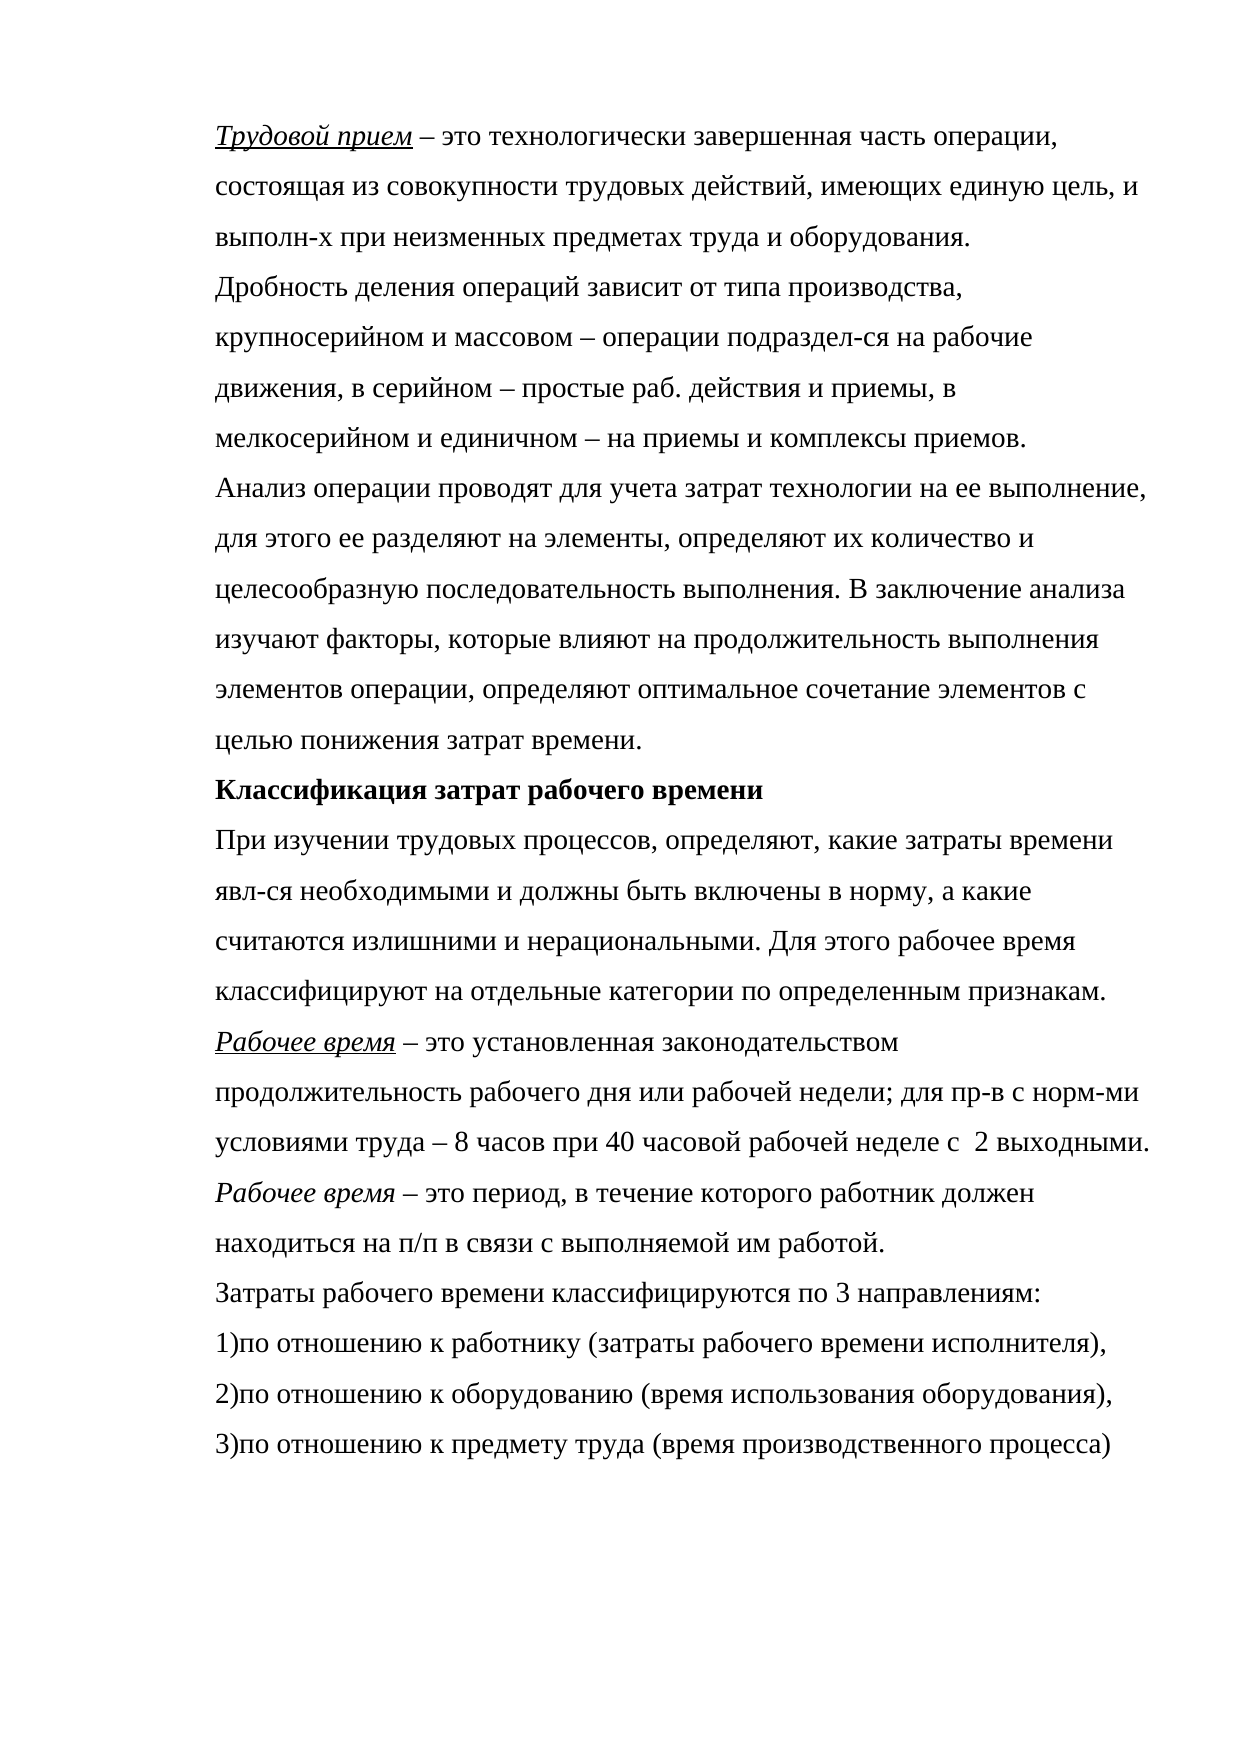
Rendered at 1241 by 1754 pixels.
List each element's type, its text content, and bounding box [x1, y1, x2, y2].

text Рабочее время – это период, в течение которого работник должен находиться на п/п в связи с выполняемой им работой. [215, 1175, 1152, 1258]
text Затраты рабочего времени классифицируются по 3 направлениям: [215, 1275, 1152, 1309]
text При изучении трудовых процессов, определяют, какие затраты времени явл-ся необходимыми и должны быть включены в норму, а какие считаются излишними и нерациональными. Для этого рабочее время классифицируют на отдельные категории по определенным признакам. [215, 822, 1152, 1007]
text Дробность деления операций зависит от типа производства, крупносерийном и массовом – операции подраздел-ся на рабочие движения, в серийном – простые раб. действия и приемы, в мелкосерийном и единичном – на приемы и комплексы приемов. [215, 269, 1152, 453]
text 2)по отношению к оборудованию (время использования оборудования), [215, 1376, 1152, 1409]
text Анализ операции проводят для учета затрат технологии на ее выполнение, для этого ее разделяют на элементы, определяют их количество и целесообразную последовательность выполнения. В заключение анализа изучают факторы, которые влияют на продолжительность выполнения элементов операции, определяют оптимальное сочетание элементов с целью понижения затрат времени. [215, 470, 1152, 755]
text Рабочее время – это установленная законодательством продолжительность рабочего дня или рабочей недели; для пр-в с норм-ми условиями труда – 8 часов при 40 часовой рабочей неделе с 2 выходными. [215, 1024, 1152, 1158]
subtitle Классификация затрат рабочего времени [215, 772, 1152, 806]
text 1)по отношению к работнику (затраты рабочего времени исполнителя), [215, 1326, 1152, 1359]
text 3)по отношению к предмету труда (время производственного процесса) [215, 1426, 1152, 1460]
text Трудовой прием – это технологически завершенная часть операции, состоящая из совокупности трудовых действий, имеющих единую цель, и выполн-х при неизменных предметах труда и оборудования. [215, 118, 1152, 252]
